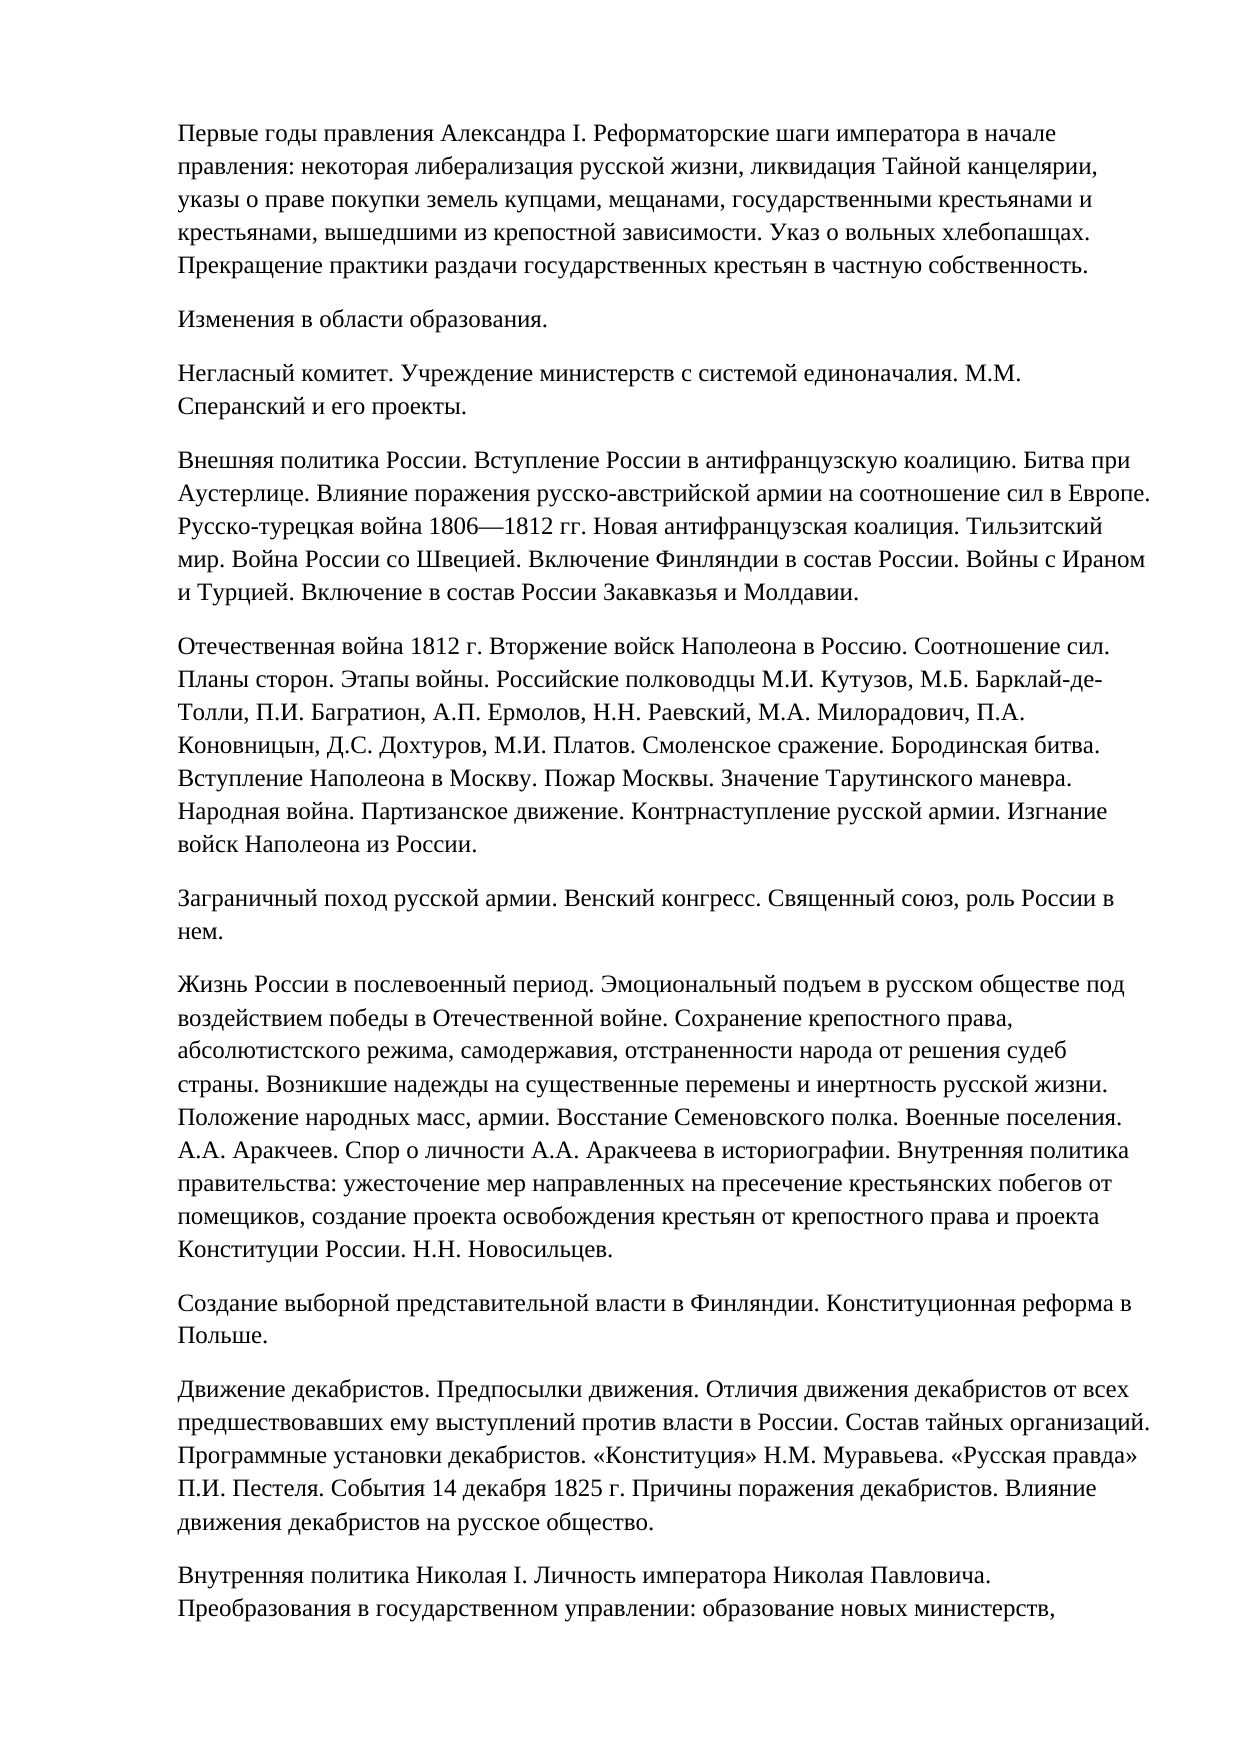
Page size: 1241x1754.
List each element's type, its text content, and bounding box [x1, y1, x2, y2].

text Первые годы правления Александра I. Реформаторские шаги императора в начале правления: некоторая либерализация русской жизни, ликвидация Тайной канцелярии, указы о праве покупки земель купцами, мещанами, государственными крестьянами и крестьянами, вышедшими из крепостной зависимости. Указ о вольных хлебопашцах. Прекращение практики раздачи государственных крестьян в частную собственность. [177, 118, 1152, 279]
text Внешняя политика России. Вступление России в антифранцузскую коалицию. Битва при Аустерлице. Влияние поражения русско-австрийской армии на соотношение сил в Европе. Русско-турецкая война 1806—1812 гг. Новая антифранцузская коалиция. Тильзитский мир. Война России со Швецией. Включение Финляндии в состав России. Войны с Ираном и Турцией. Включение в состав России Закавказья и Молдавии. [177, 445, 1152, 606]
text Движение декабристов. Предпосылки движения. Отличия движения декабристов от всех предшествовавших ему выступлений против власти в России. Состав тайных организаций. Программные установки декабристов. «Конституция» Н.М. Муравьева. «Русская правда» П.И. Пестеля. События 14 декабря 1825 г. Причины поражения декабристов. Влияние движения декабристов на русское общество. [177, 1374, 1152, 1535]
text Отечественная война 1812 г. Вторжение войск Наполеона в Россию. Соотношение сил. Планы сторон. Этапы войны. Российские полководцы М.И. Кутузов, М.Б. Барклай-де-Толли, П.И. Багратион, А.П. Ермолов, Н.Н. Раевский, М.А. Милорадович, П.А. Коновницын, Д.С. Дохтуров, М.И. Платов. Смоленское сражение. Бородинская битва. Вступление Наполеона в Москву. Пожар Москвы. Значение Тарутинского маневра. Народная война. Партизанское движение. Контрнаступление русской армии. Изгнание войск Наполеона из России. [177, 631, 1152, 858]
text Изменения в области образования. [177, 304, 1152, 333]
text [177, 1560, 1152, 1622]
text Создание выборной представительной власти в Финляндии. Конституционная реформа в Польше. [177, 1288, 1152, 1349]
text Жизнь России в послевоенный период. Эмоциональный подъем в русском обществе под воздействием победы в Отечественной войне. Сохранение крепостного права, абсолютистского режима, самодержавия, отстраненности народа от решения судеб страны. Возникшие надежды на существенные перемены и инертность русской жизни. Положение народных масс, армии. Восстание Семеновского полка. Военные поселения. А.А. Аракчеев. Спор о личности А.А. Аракчеева в историографии. Внутренняя политика правительства: ужесточение мер направленных на пресечение крестьянских побегов от помещиков, создание проекта освобождения крестьян от крепостного права и проекта Конституции России. Н.Н. Новосильцев. [177, 969, 1152, 1262]
text Негласный комитет. Учреждение министерств с системой единоначалия. М.М. Сперанский и его проекты. [177, 358, 1152, 420]
text Заграничный поход русской армии. Венский конгресс. Священный союз, роль России в нем. [177, 883, 1152, 944]
